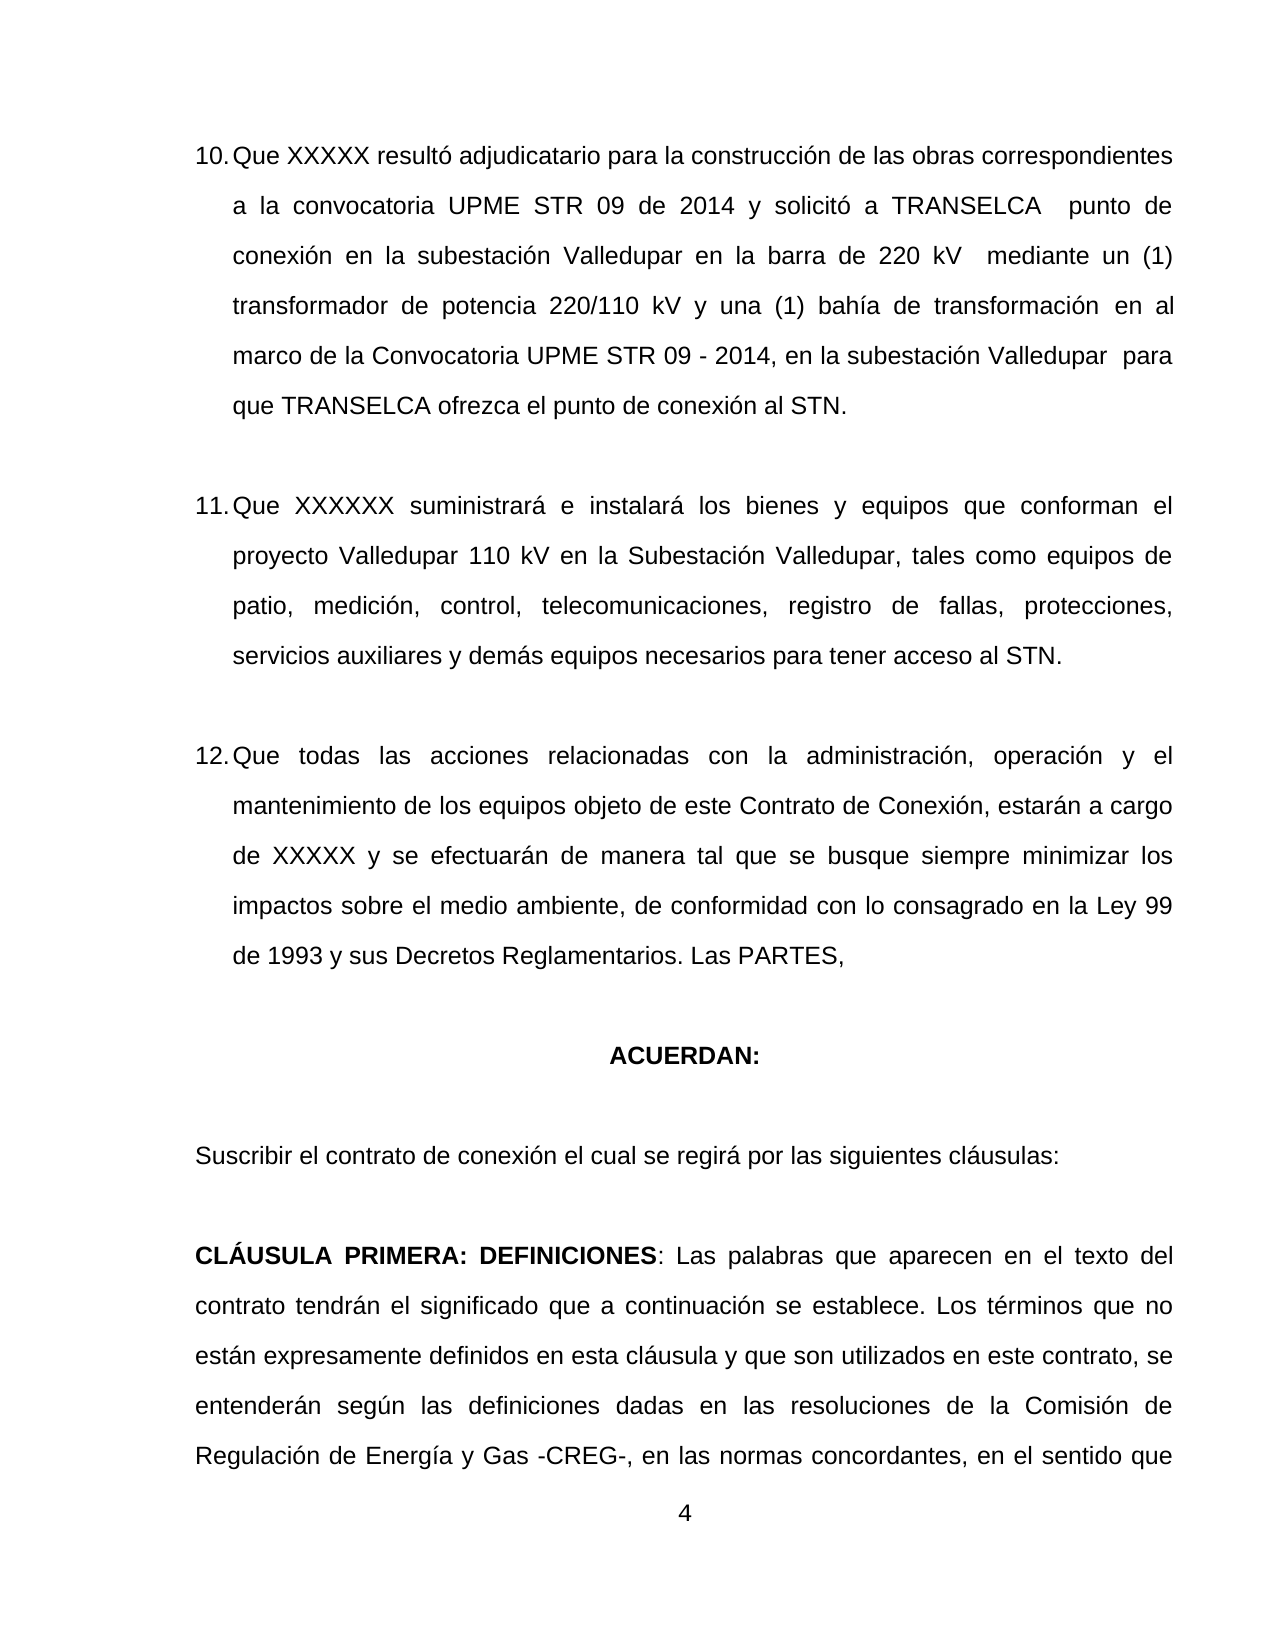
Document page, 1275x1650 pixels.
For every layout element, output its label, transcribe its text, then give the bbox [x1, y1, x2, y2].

list Que XXXXX resultó adjudicatario para la construcción de las obras correspondientes a la convocatoria UPME STR 09 de 2014 y solicitó a TRANSELCA punto de conexión en la subestación Valledupar en la barra de 220 kV mediante un (1) transformador de potencia 220/110 kV y una (1) bahía de transformación en al marco de la Convocatoria UPME STR 09 - 2014, en la subestación Valledupar para que TRANSELCA ofrezca el punto de conexión al STN. [195, 124, 1174, 424]
list Que XXXXXX suministrará e instalará los bienes y equipos que conforman el proyecto Valledupar 110 kV en la Subestación Valledupar, tales como equipos de patio, medición, control, telecomunicaciones, registro de fallas, protecciones, servicios auxiliares y demás equipos necesarios para tener acceso al STN. [195, 474, 1174, 674]
text ACUERDAN: [195, 1024, 1174, 1074]
text Suscribir el contrato de conexión el cual se regirá por las siguientes cláusulas: [195, 1124, 1174, 1174]
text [195, 1224, 1174, 1474]
list Que todas las acciones relacionadas con la administración, operación y el mantenimiento de los equipos objeto de este Contrato de Conexión, estarán a cargo de XXXXX y se efectuarán de manera tal que se busque siempre minimizar los impactos sobre el medio ambiente, de conformidad con lo consagrado en la Ley 99 de 1993 y sus Decretos Reglamentarios. Las PARTES, [195, 724, 1174, 974]
